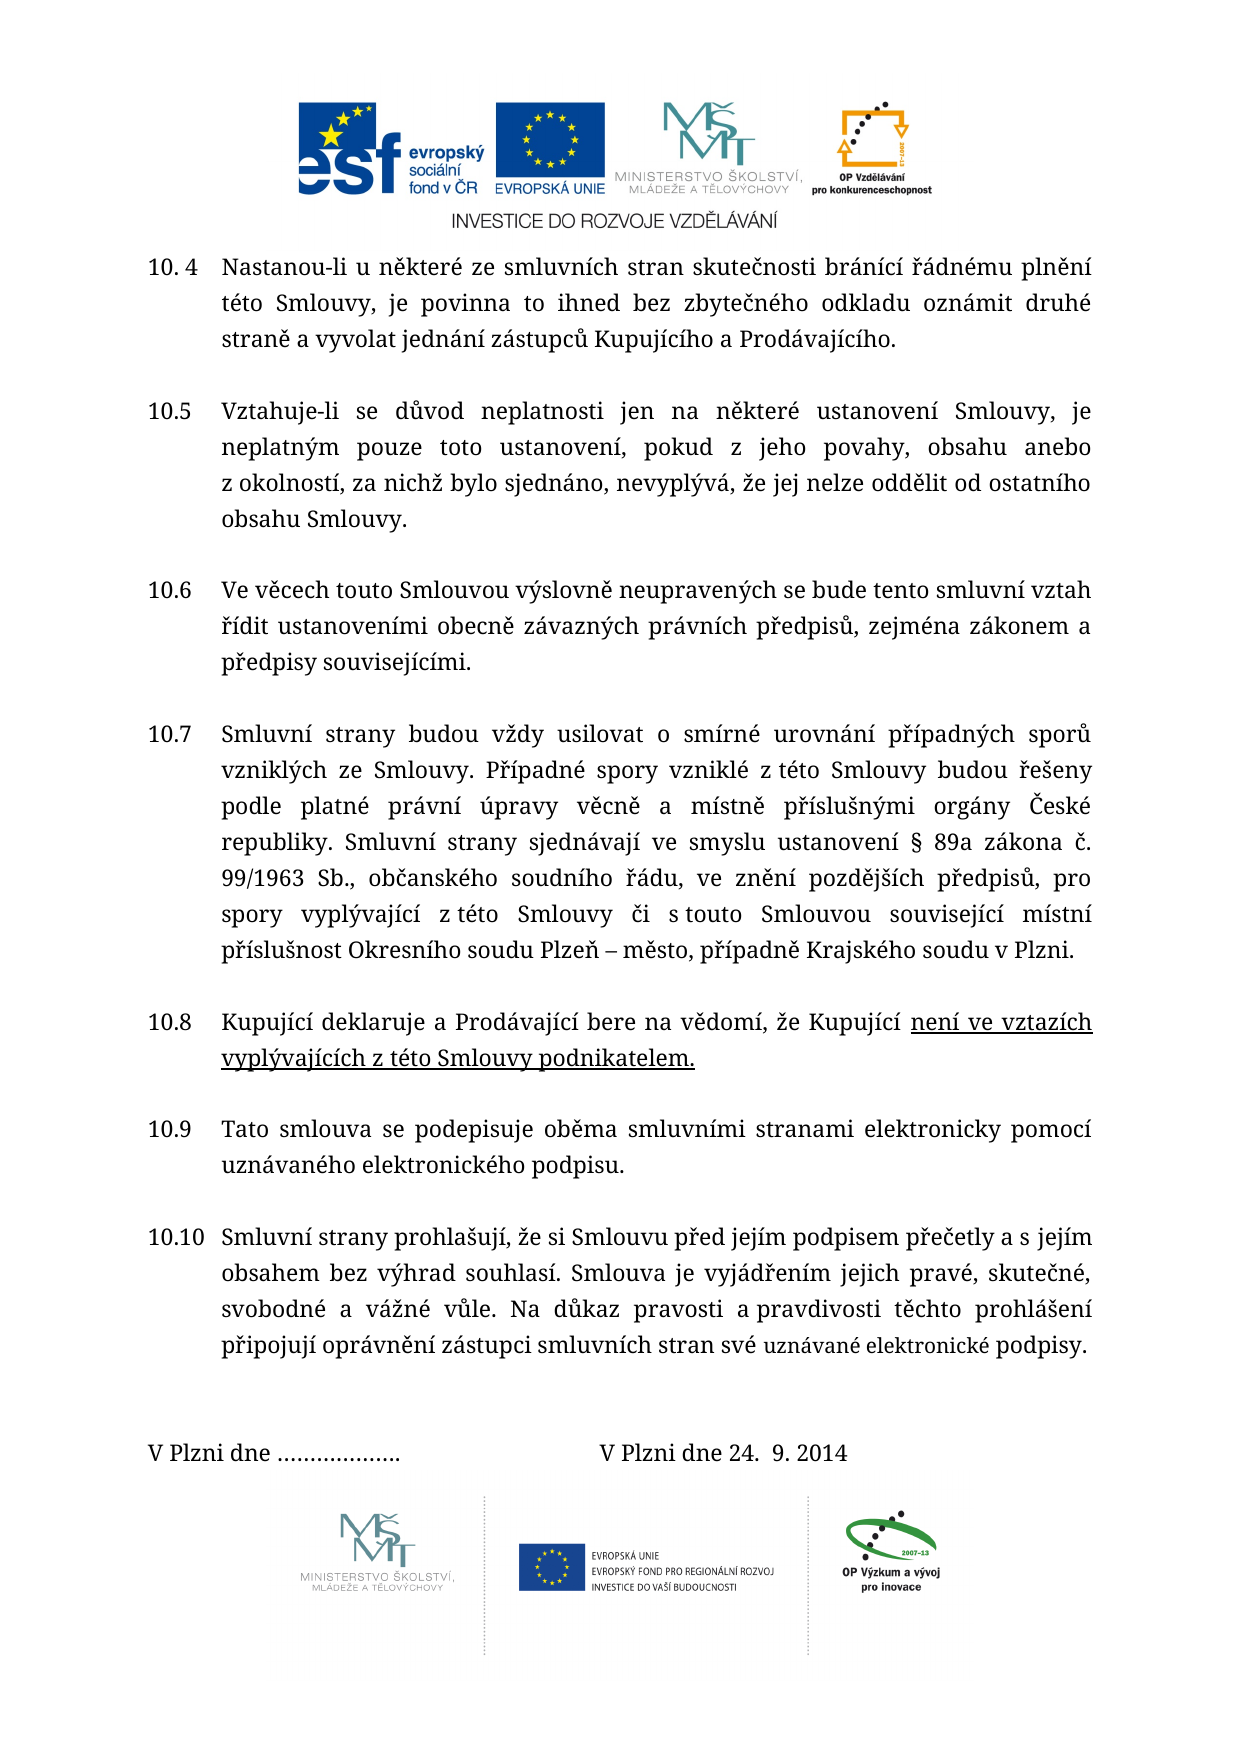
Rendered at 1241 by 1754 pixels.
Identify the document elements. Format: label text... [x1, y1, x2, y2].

text 10.7 Smluvní strany budou vždy usilovat o smírné urovnání případných sporů vzniklých ze Smlouvy. Případné spory vzniklé z této Smlouvy budou řešeny podle platné právní úpravy věcně a místně příslušnými orgány České republiky. Smluvní strany sjednávají ve smyslu ustanovení § 89a zákona č. 99/1963 Sb., občanského soudního řádu, ve znění pozdějších předpisů, pro spory vyplývající z této Smlouvy či s touto Smlouvou související místní příslušnost Okresního soudu Plzeň – město, případně Krajského soudu v Plzni. [148, 718, 1093, 965]
text 10.8 Kupující deklaruje a Prodávající bere na vědomí, že Kupující není ve vztazích vyplývajících z této Smlouvy podnikatelem. [148, 1006, 1093, 1073]
text 10.6 Ve věcech touto Smlouvou výslovně neupravených se bude tento smluvní vztah řídit ustanoveními obecně závazných právních předpisů, zejména zákonem a předpisy souvisejícími. [148, 574, 1093, 677]
text 10.5 Vztahuje-li se důvod neplatnosti jen na některé ustanovení Smlouvy, je neplatným pouze toto ustanovení, pokud z jeho povahy, obsahu anebo z okolností, za nichž bylo sjednáno, nevyplývá, že jej nelze oddělit od ostatního obsahu Smlouvy. [148, 395, 1093, 534]
picture [265, 1470, 975, 1681]
text 10.10 Smluvní strany prohlašují, že si Smlouvu před jejím podpisem přečetly a s jejím obsahem bez výhrad souhlasí. Smlouva je vyjádřením jejich pravé, skutečné, svobodné a vážné vůle. Na důkaz pravosti a pravdivosti těchto prohlášení připojují oprávnění zástupci smluvních stran své uznávané elektronické podpisy. [148, 1221, 1093, 1360]
text 10.9 Tato smlouva se podepisuje oběma smluvními stranami elektronicky pomocí uznávaného elektronického podpisu. [148, 1113, 1093, 1181]
text 10. 4 Nastanou-li u některé ze smluvních stran skutečnosti bránící řádnému plnění této Smlouvy, je povinna to ihned bez zbytečného odkladu oznámit druhé straně a vyvolat jednání zástupců Kupujícího a Prodávajícího. [148, 251, 1093, 354]
picture [265, 73, 975, 251]
table_header V Plzni dne 24. 9. 2014 Za Prodávajícího: --------------------------------------------------- Axes Computers s.r.o. Mgr. Jiří Blažek jednatel [588, 1437, 1039, 1468]
